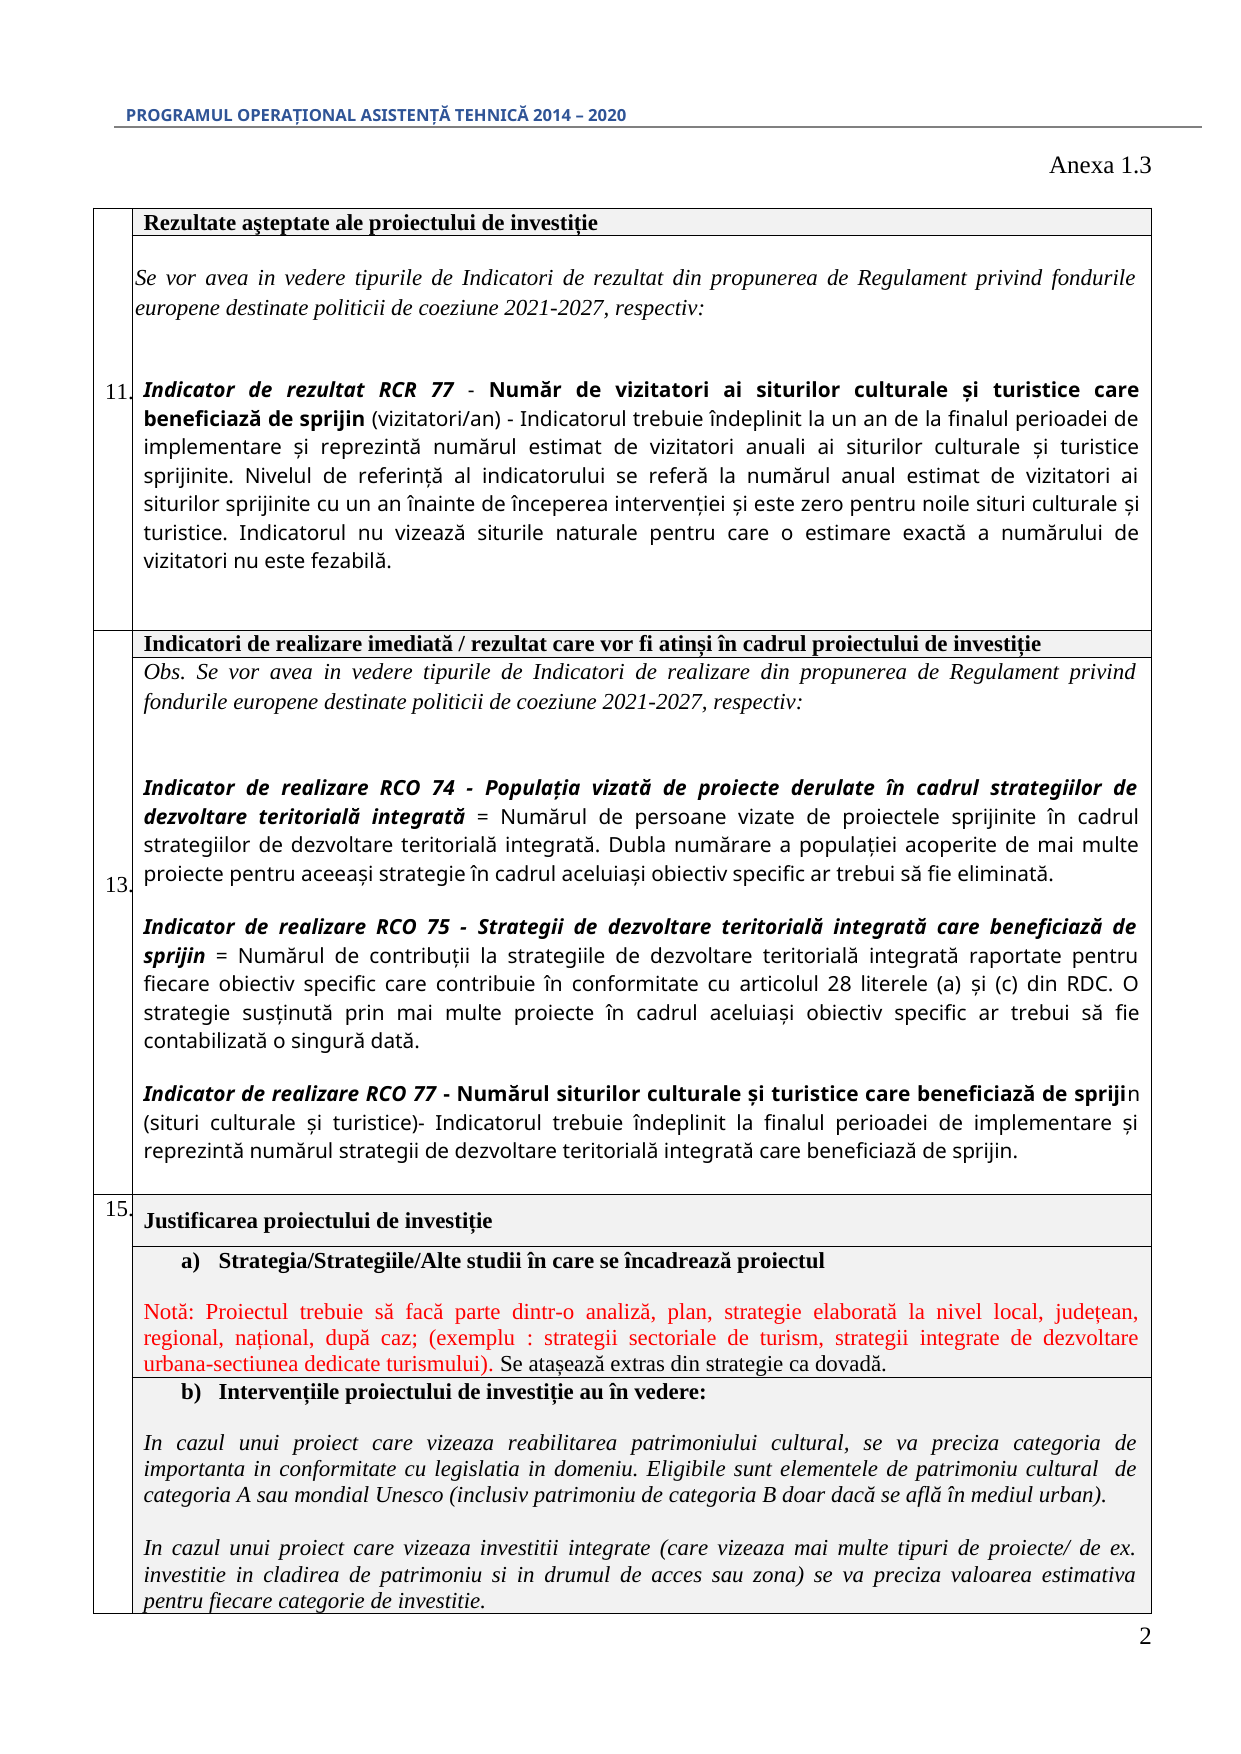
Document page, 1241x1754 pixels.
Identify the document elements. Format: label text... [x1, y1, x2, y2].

table_cell Strategia/Strategiile/Alte studii în care se încadrează proiectul Notă: Proiectul trebuie să facă parte dintr-o analiză, plan, strategie elaborată la nivel local, județean, regional, național, după caz; (exemplu : strategii sectoriale de turism, strategii integrate de dezvoltare urbana-sectiunea dedicate turismului). Se atașează extras din strategie ca dovadă. [133, 1247, 1151, 1377]
table_cell Rezultate aşteptate ale proiectului de investiție [133, 209, 1151, 235]
table_cell Justificarea proiectului de investiție [133, 1195, 1151, 1246]
table_cell [94, 209, 132, 629]
table_cell Se vor avea in vedere tipurile de Indicatori de rezultat din propunerea de Regulament privind fondurile europene destinate politicii de coeziune 2021-2027, respectiv: Indicator de rezultat RCR 77 - Număr de vizitatori ai siturilor culturale și turistice care beneficiază de sprijin (vizitatori/an) - Indicatorul trebuie îndeplinit la un an de la finalul perioadei de implementare şi reprezintă numărul estimat de vizitatori anuali ai siturilor culturale și turistice sprijinite. Nivelul de referință al indicatorului se referă la numărul anual estimat de vizitatori ai siturilor sprijinite cu un an înainte de începerea intervenției și este zero pentru noile situri culturale și turistice. Indicatorul nu vizează siturile naturale pentru care o estimare exactă a numărului de vizitatori nu este fezabilă. [133, 236, 1151, 629]
table_cell Indicatori de realizare imediată / rezultat care vor fi atinși în cadrul proiectului de investiție [133, 631, 1151, 657]
table_cell Obs. Se vor avea in vedere tipurile de Indicatori de realizare din propunerea de Regulament privind fondurile europene destinate politicii de coeziune 2021-2027, respectiv: Indicator de realizare RCO 74 - Populația vizată de proiecte derulate în cadrul strategiilor de dezvoltare teritorială integrată = Numărul de persoane vizate de proiectele sprijinite în cadrul strategiilor de dezvoltare teritorială integrată. Dubla numărare a populației acoperite de mai multe proiecte pentru aceeași strategie în cadrul aceluiași obiectiv specific ar trebui să fie eliminată. Indicator de realizare RCO 75 - Strategii de dezvoltare teritorială integrată care beneficiază de sprijin = Numărul de contribuții la strategiile de dezvoltare teritorială integrată raportate pentru fiecare obiectiv specific care contribuie în conformitate cu articolul 28 literele (a) și (c) din RDC. O strategie susținută prin mai multe proiecte în cadrul aceluiași obiectiv specific ar trebui să fie contabilizată o singură dată. Indicator de realizare RCO 77 - Numărul siturilor culturale și turistice care beneficiază de sprijin (situri culturale și turistice)- Indicatorul trebuie îndeplinit la finalul perioadei de implementare şi reprezintă numărul strategii de dezvoltare teritorială integrată care beneficiază de sprijin. [133, 658, 1151, 1193]
table_cell [94, 1195, 132, 1613]
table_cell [133, 1378, 1151, 1613]
table_cell [94, 631, 132, 1193]
